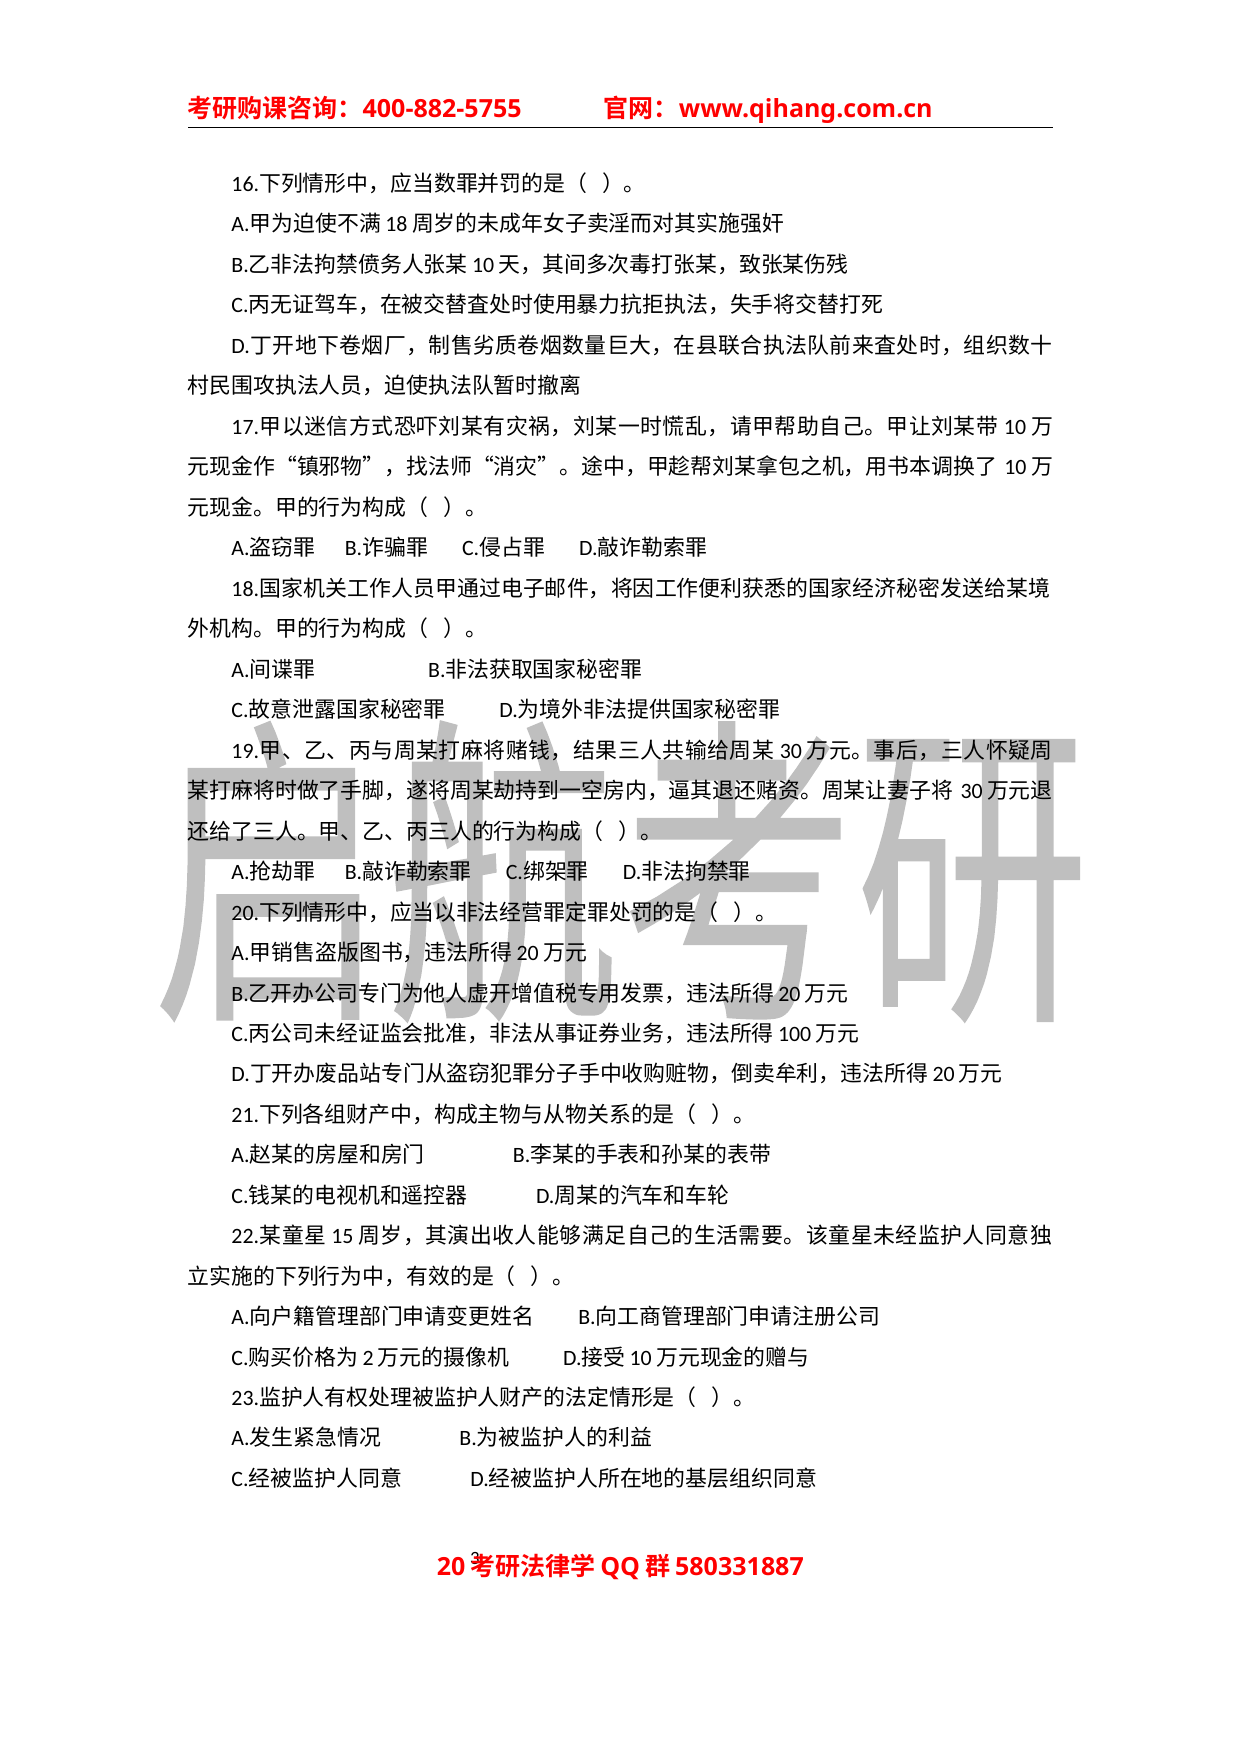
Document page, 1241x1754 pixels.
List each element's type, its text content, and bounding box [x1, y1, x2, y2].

text 20.下列情形中，应当以非法经营罪定罪处罚的是（ ）。 [187, 894, 1053, 927]
text D.丁开地下卷烟厂，制售劣质卷烟数量巨大，在县联合执法队前来査处时，组织数十村民围攻执法人员，迫使执法队暂时撤离 [187, 327, 1053, 400]
text 19.甲、乙、丙与周某打麻将赌钱，结果三人共输给周某30万元。事后，三人怀疑周某打麻将时做了手脚，遂将周某劫持到一空房内，逼其退还赌资。周某让妻子将30万元退还给了三人。甲、乙、丙三人的行为构成（ ）。 [187, 732, 1053, 846]
text C.钱某的电视机和遥控器 D.周某的汽车和车轮 [187, 1177, 1053, 1210]
text A.赵某的房屋和房门 B.李某的手表和孙某的表带 [187, 1137, 1053, 1169]
text A.甲为迫使不满18周岁的未成年女子卖淫而对其实施强奸 [187, 206, 1053, 238]
text C.经被监护人同意 D.经被监护人所在地的基层组织同意 [187, 1460, 1053, 1493]
text B.乙非法拘禁偾务人张某10天，其间多次毒打张某，致张某伤残 [187, 246, 1053, 279]
text B.乙开办公司专门为他人虚开增值税专用发票，违法所得20万元 [187, 975, 1053, 1008]
text 18.国家机关工作人员甲通过电子邮件，将因工作便利获悉的国家经济秘密发送给某境外机构。甲的行为构成（ ）。 [187, 570, 1053, 643]
text C.丙无证驾车，在被交替査处时使用暴力抗拒执法，失手将交替打死 [187, 287, 1053, 319]
text 22.某童星15周岁，其演出收人能够满足自己的生活需要。该童星未经监护人同意独立实施的下列行为中，有效的是（ ）。 [187, 1218, 1053, 1291]
text 17.甲以迷信方式恐吓刘某有灾祸，刘某一时慌乱，请甲帮助自己。甲让刘某带10万元现金作“镇邪物”，找法师“消灾”。途中，甲趁帮刘某拿包之机，用书本调换了10万元现金。甲的行为构成（ ）。 [187, 408, 1053, 522]
text A.向户籍管理部门申请变更姓名 B.向工商管理部门申请注册公司 [187, 1299, 1053, 1331]
text C.购买价格为2万元的摄像机 D.接受10万元现金的赠与 [187, 1339, 1053, 1372]
text D.丁开办废品站专门从盗窃犯罪分子手中收购赃物，倒卖牟利，违法所得20万元 [187, 1056, 1053, 1088]
text A.盗窃罪 B.诈骗罪 C.侵占罪 D.敲诈勒索罪 [187, 530, 1053, 562]
text A.间谍罪 B.非法获取国家秘密罪 [187, 651, 1053, 684]
text 23.监护人有权处理被监护人财产的法定情形是（ ）。 [187, 1379, 1053, 1412]
text 16.下列情形中，应当数罪并罚的是（ ）。 [187, 166, 1053, 198]
text A.甲销售盗版图书，违法所得20万元 [187, 935, 1053, 967]
text A.抢劫罪 B.敲诈勒索罪 C.绑架罪 D.非法拘禁罪 [187, 854, 1053, 886]
text C.故意泄露国家秘密罪 D.为境外非法提供国家秘密罪 [187, 692, 1053, 724]
text 21.下列各组财产中，构成主物与从物关系的是（ ）。 [187, 1096, 1053, 1129]
text A.发生紧急情况 B.为被监护人的利益 [187, 1420, 1053, 1452]
text C.丙公司未经证监会批准，非法从事证券业务，违法所得100万元 [187, 1016, 1053, 1048]
